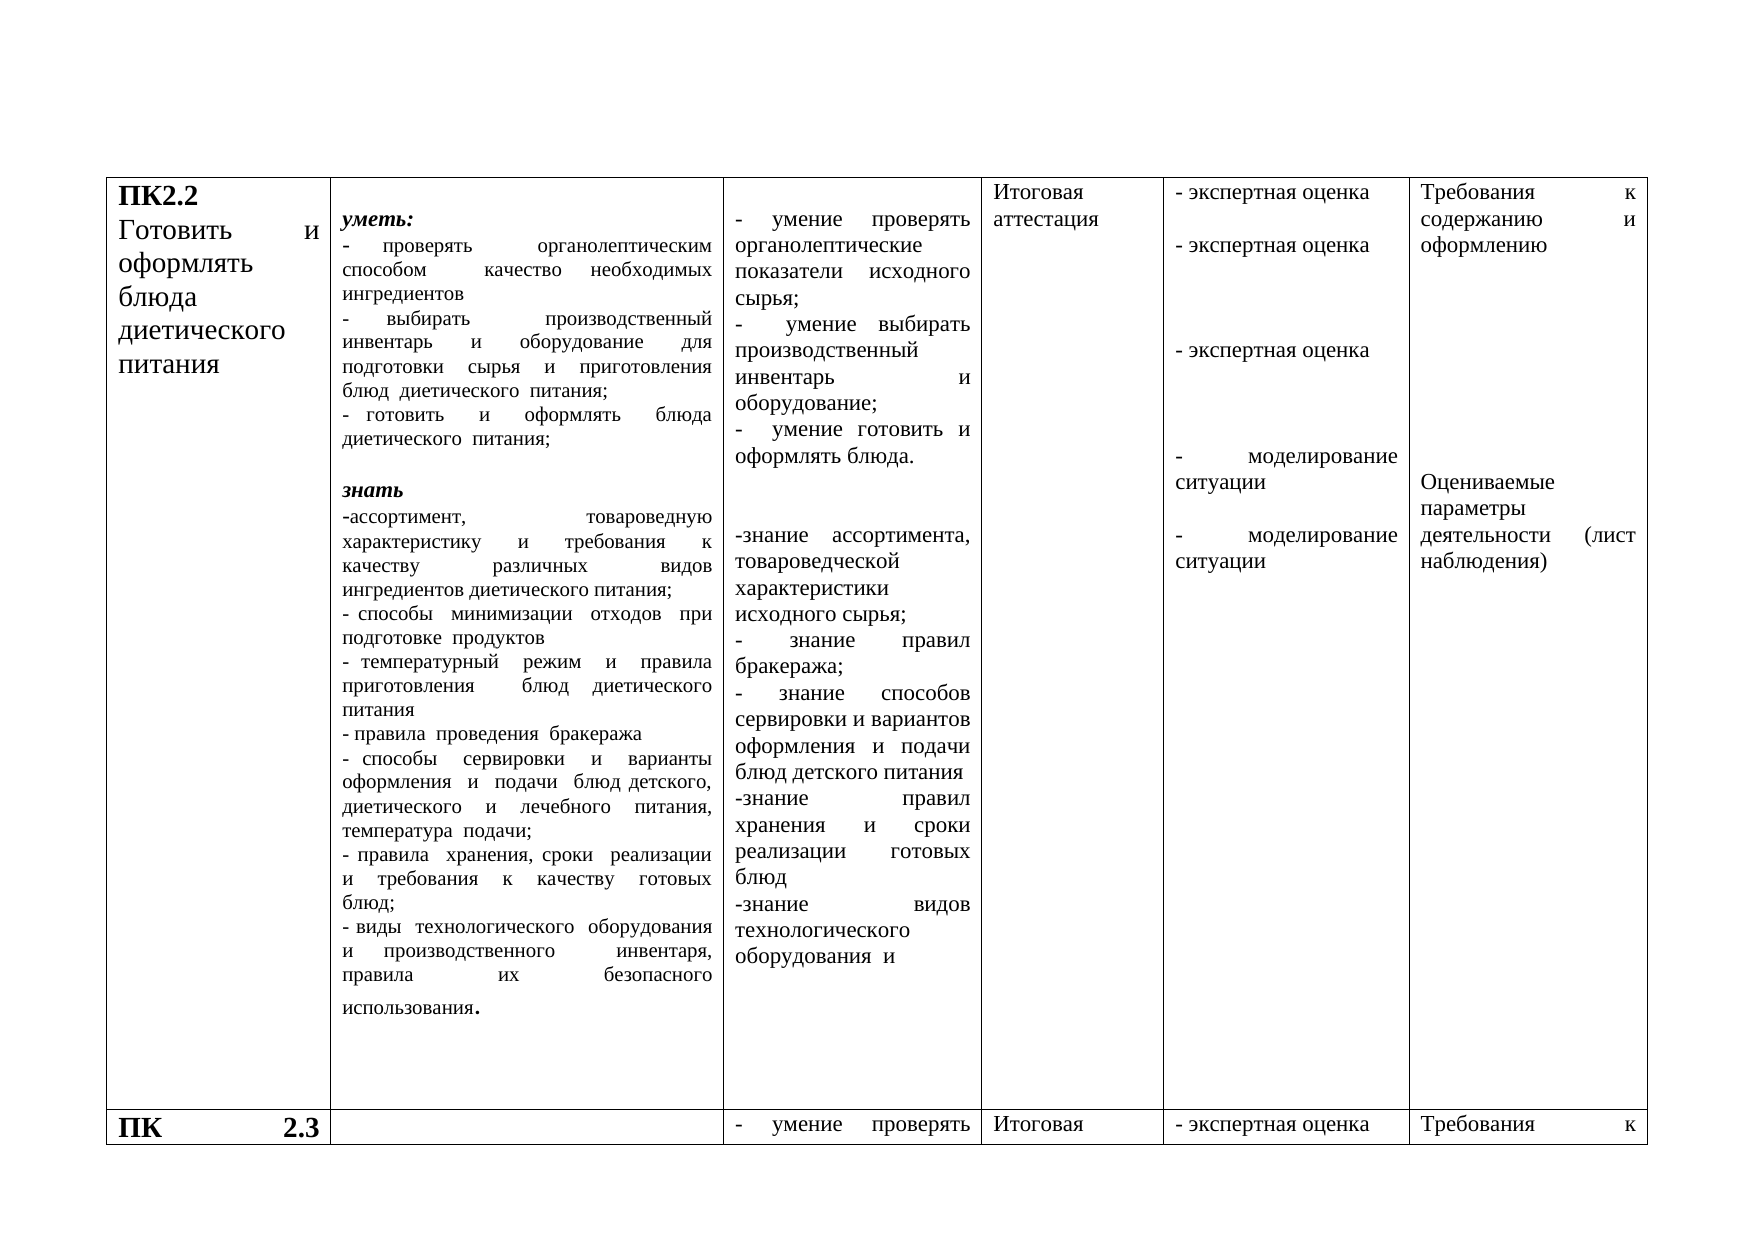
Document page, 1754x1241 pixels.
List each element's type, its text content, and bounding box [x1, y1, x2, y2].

table_cell Итоговая аттестация [982, 1110, 1163, 1144]
table_cell уметь: - проверять органолептическим способом качество необходимых ингредиентов - выбирать производственный инвентарь и оборудование для подготовки сырья и приготовления блюд диетического питания; - готовить и оформлять блюда диетического питания; знать -ассортимент, товароведную характеристику и требования к качеству различных видов ингредиентов диетического питания; - способы минимизации отходов при подготовке продуктов - температурный режим и правила приготовления блюд диетического питания - правила проведения бракеража - способы сервировки и варианты оформления и подачи блюд детского, диетического и лечебного питания, температура подачи; - правила хранения, сроки реализации и требования к качеству готовых блюд; - виды технологического оборудования и производственного инвентаря, правила их безопасного использования. [331, 178, 723, 1109]
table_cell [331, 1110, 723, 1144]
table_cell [724, 178, 981, 1109]
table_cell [1410, 1110, 1647, 1144]
table_cell Требования к содержанию и оформлению Оцениваемые параметры деятельности (лист наблюдения) [1410, 178, 1647, 1109]
table_cell Итоговая аттестация [982, 178, 1163, 1109]
table_cell - экспертная оценка - экспертная оценка - экспертная оценка - моделирование ситуации - моделирование ситуации [1164, 178, 1409, 1109]
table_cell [107, 1110, 330, 1144]
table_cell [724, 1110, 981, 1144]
table_cell ПК2.2 Готовить и оформлять блюда диетического питания [107, 178, 330, 1109]
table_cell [1164, 1110, 1409, 1144]
